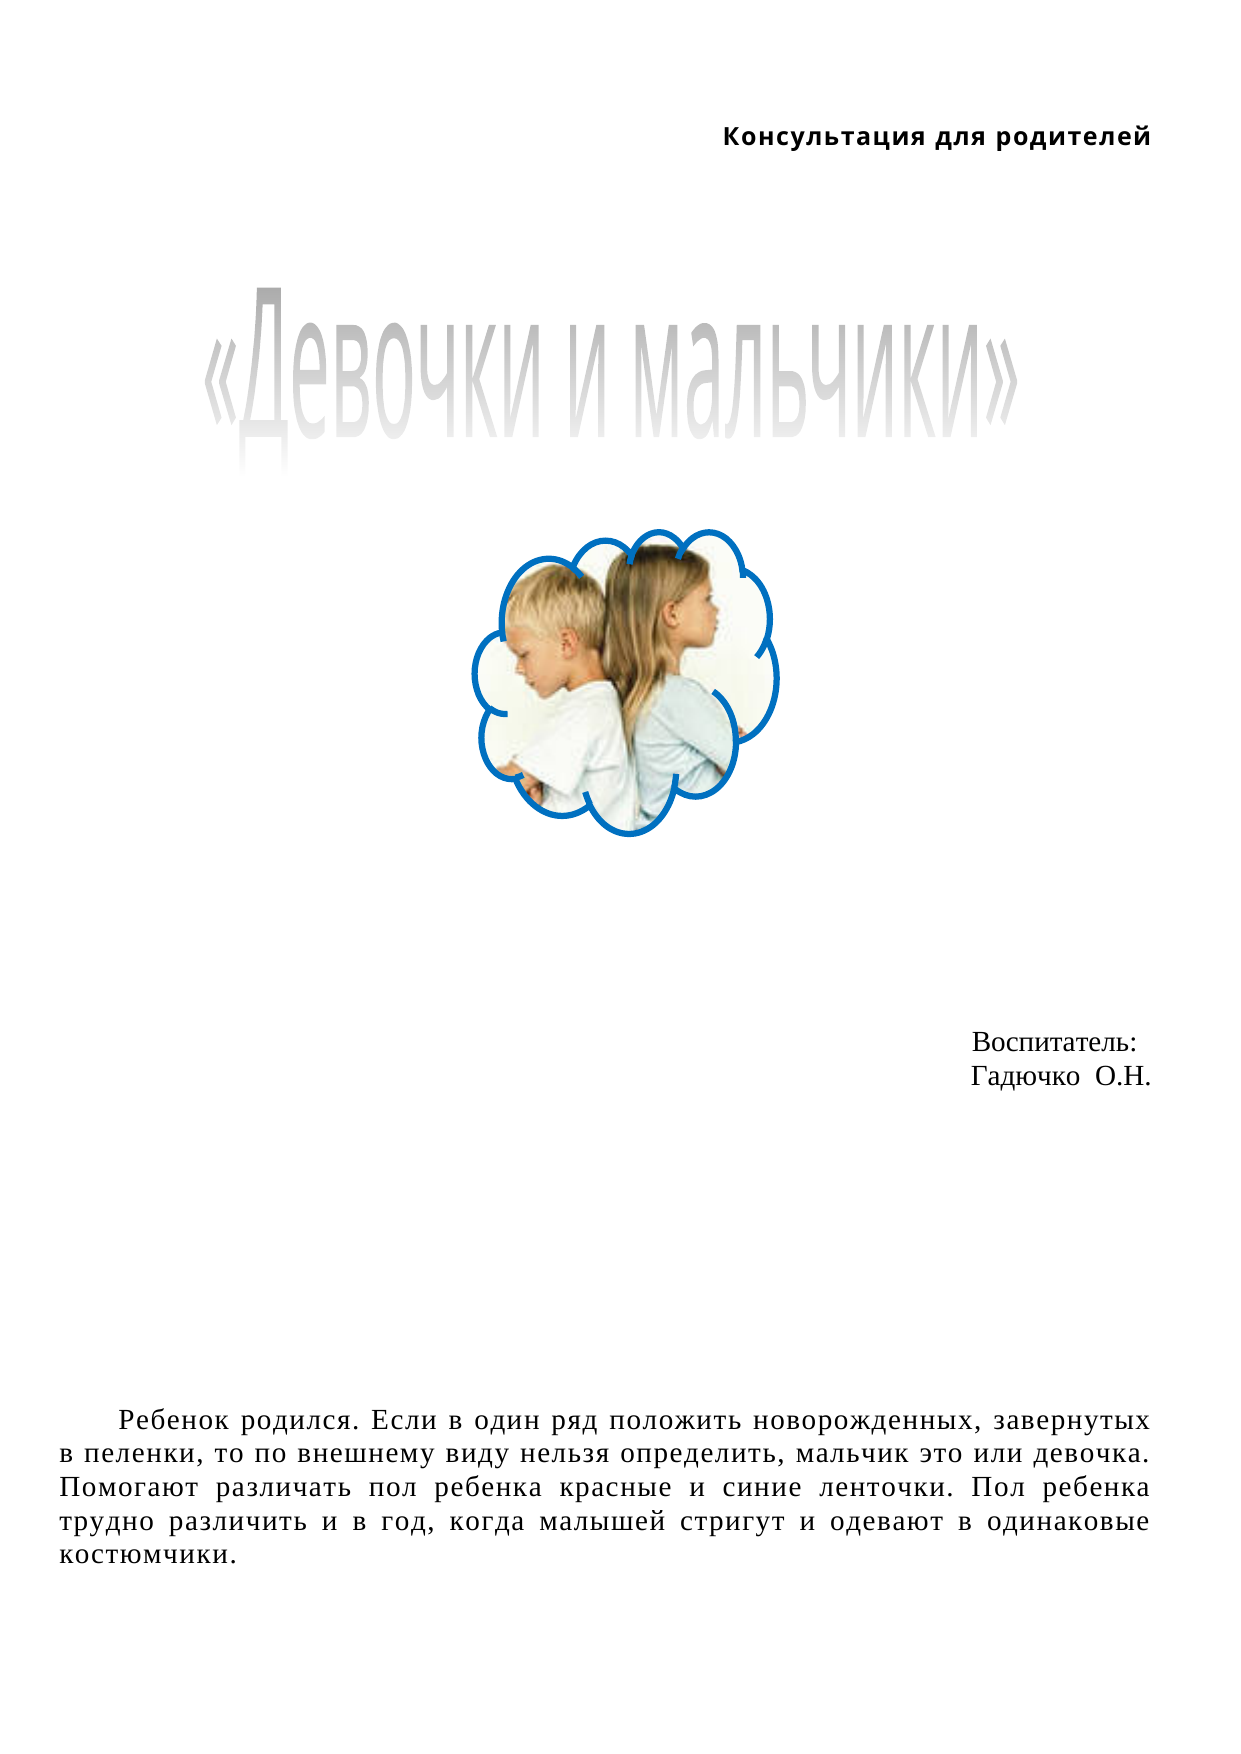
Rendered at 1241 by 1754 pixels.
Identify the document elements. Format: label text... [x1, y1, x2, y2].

text Консультация для родителей [59, 118, 1152, 152]
text Воспитатель: [59, 1024, 1137, 1058]
text Ребенок родился. Если в один ряд положить новорожденных, завернутых в пеленки, то по внешнему виду нельзя определить, мальчик это или девочка. Помогают различать пол ребенка красные и синие ленточки. Пол ребенка трудно различить и в год, когда малышей стригут и одевают в одинаковые костюмчики. [59, 1402, 1152, 1570]
picture [478, 536, 773, 830]
text Гадючко О.Н. [59, 1058, 1152, 1091]
